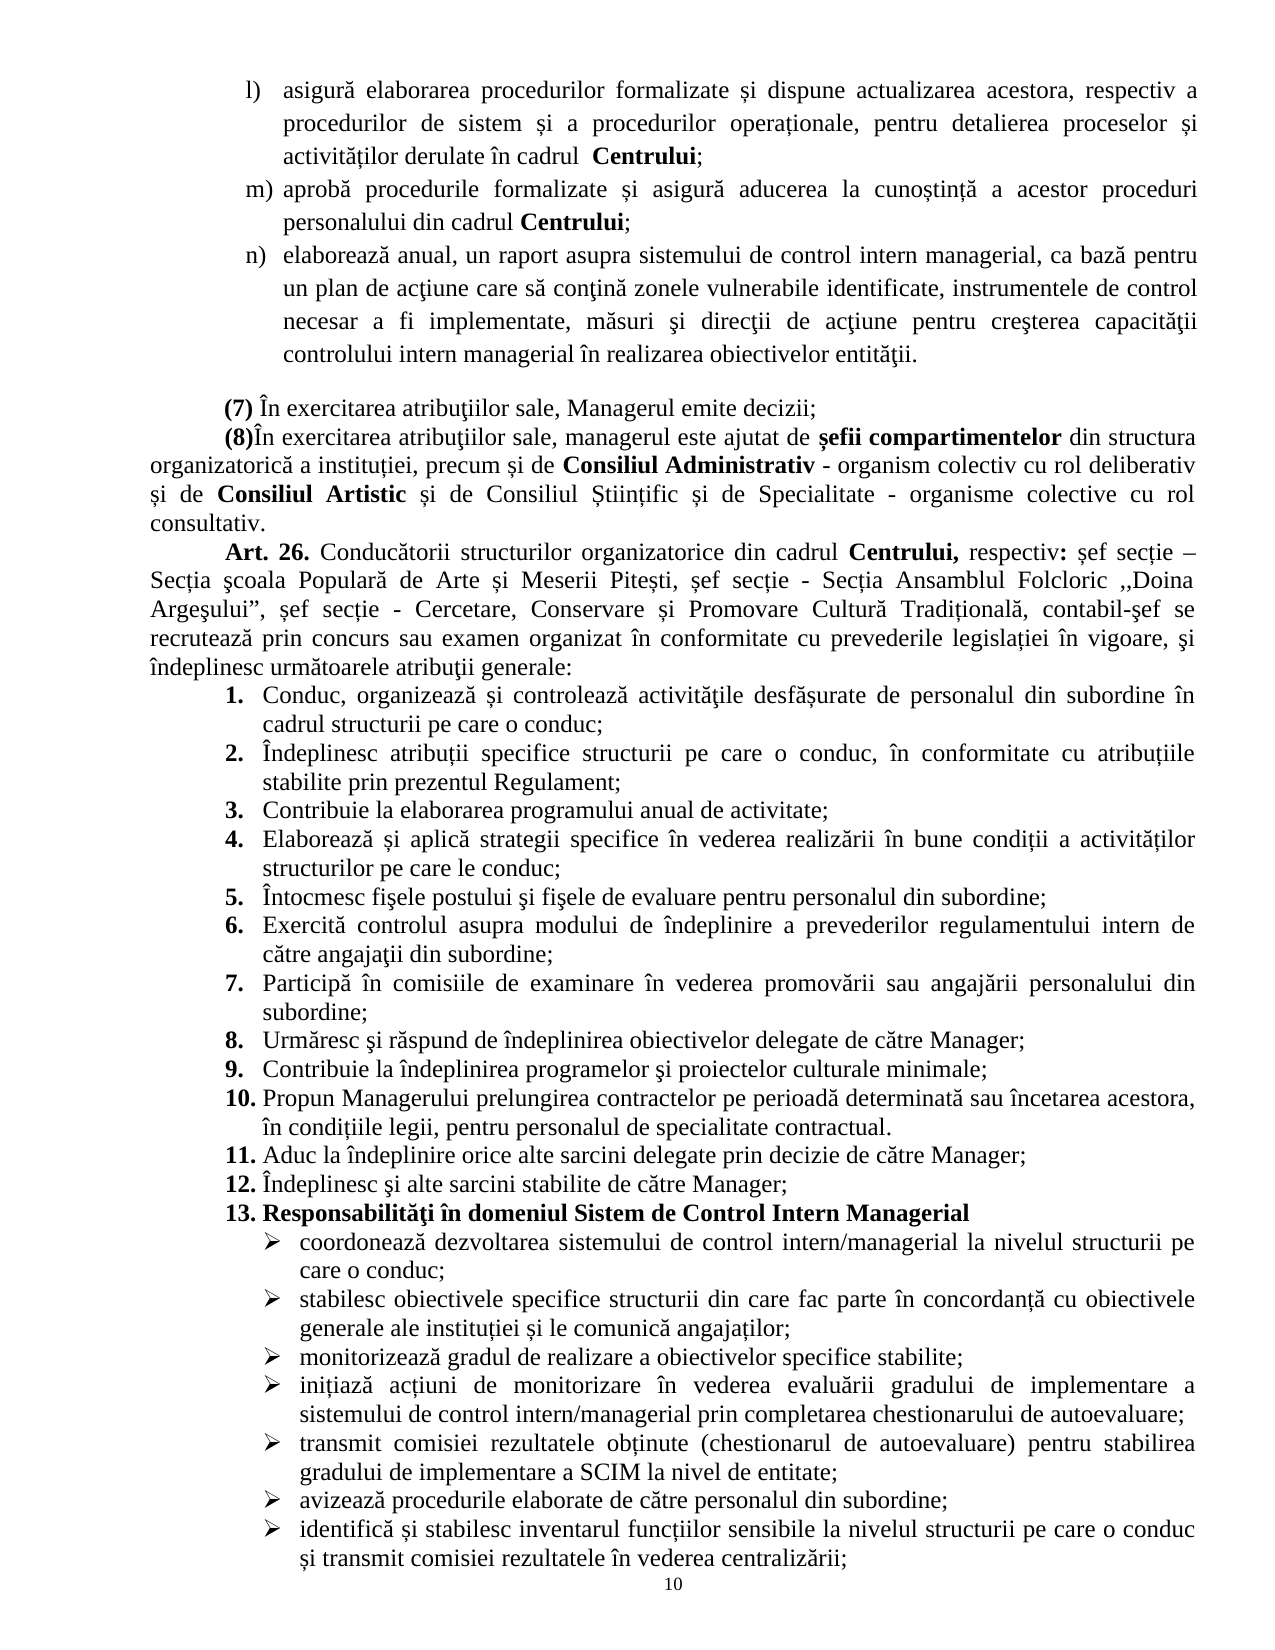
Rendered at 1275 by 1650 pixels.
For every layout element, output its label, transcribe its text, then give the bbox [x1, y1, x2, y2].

list monitorizează gradul de realizare a obiectivelor specifice stabilite; [262, 1342, 1196, 1371]
list stabilesc obiectivele specifice structurii din care fac parte în concordanță cu obiectivele generale ale instituției și le comunică angajaților; [262, 1284, 1196, 1342]
list Participă în comisiile de examinare în vederea promovării sau angajării personalului din subordine; [225, 968, 1196, 1026]
text Art. 26. Conducătorii structurilor organizatorice din cadrul Centrului, respectiv: șef secție – Secția şcoala Populară de Arte și Meserii Pitești, șef secție - Secția Ansamblul Folcloric ,,Doina Argeşului”, șef secție - Cercetare, Conservare și Promovare Cultură Tradițională, contabil-şef se recrutează prin concurs sau examen organizat în conformitate cu prevederile legislației în vigoare, şi îndeplinesc următoarele atribuţii generale: [150, 537, 1196, 681]
list elaborează anual, un raport asupra sistemului de control intern managerial, ca bază pentru un plan de acţiune care să conţină zonele vulnerabile identificate, instrumentele de control necesar a fi implementate, măsuri şi direcţii de acţiune pentru creşterea capacităţii controlului intern managerial în realizarea obiectivelor entităţii. [245, 240, 1198, 368]
list Elaborează și aplică strategii specifice în vederea realizării în bune condiții a activităților structurilor pe care le conduc; [225, 824, 1196, 882]
text (7) În exercitarea atribuţiilor sale, Managerul emite decizii; [150, 393, 1196, 422]
list Îndeplinesc şi alte sarcini stabilite de către Manager; [225, 1169, 1196, 1198]
list Propun Managerului prelungirea contractelor pe perioadă determinată sau încetarea acestora, în condițiile legii, pentru personalul de specialitate contractual. [225, 1083, 1196, 1141]
list Contribuie la elaborarea programului anual de activitate; [225, 796, 1196, 824]
list Întocmesc fişele postului şi fişele de evaluare pentru personalul din subordine; [225, 882, 1196, 911]
list Aduc la îndeplinire orice alte sarcini delegate prin decizie de către Manager; [225, 1141, 1196, 1169]
list Conduc, organizează și controlează activităţile desfășurate de personalul din subordine în cadrul structurii pe care o conduc; [225, 681, 1196, 738]
list Contribuie la îndeplinirea programelor şi proiectelor culturale minimale; [225, 1054, 1196, 1083]
list Îndeplinesc atribuții specifice structurii pe care o conduc, în conformitate cu atribuțiile stabilite prin prezentul Regulament; [225, 738, 1196, 796]
text (8)În exercitarea atribuţiilor sale, managerul este ajutat de șefii compartimentelor din structura organizatorică a instituției, precum și de Consiliul Administrativ - organism colectiv cu rol deliberativ și de Consiliul Artistic și de Consiliul Științific și de Specialitate - organisme colective cu rol consultativ. [150, 422, 1196, 537]
list asigură elaborarea procedurilor formalizate și dispune actualizarea acestora, respectiv a procedurilor de sistem și a procedurilor operaționale, pentru detalierea proceselor și activităților derulate în cadrul Centrului; [245, 75, 1198, 170]
list coordonează dezvoltarea sistemului de control intern/managerial la nivelul structurii pe care o conduc; [262, 1227, 1196, 1284]
list inițiază acțiuni de monitorizare în vederea evaluării gradului de implementare a sistemului de control intern/managerial prin completarea chestionarului de autoevaluare; [262, 1371, 1196, 1428]
list aprobă procedurile formalizate și asigură aducerea la cunoștință a acestor proceduri personalului din cadrul Centrului; [245, 174, 1198, 236]
list Urmăresc şi răspund de îndeplinirea obiectivelor delegate de către Manager; [225, 1026, 1196, 1054]
list Responsabilităţi în domeniul Sistem de Control Intern Managerial [225, 1198, 1196, 1227]
list Exercită controlul asupra modului de îndeplinire a prevederilor regulamentului intern de către angajaţii din subordine; [225, 911, 1196, 968]
list avizează procedurile elaborate de către personalul din subordine; [262, 1486, 1196, 1514]
list transmit comisiei rezultatele obținute (chestionarul de autoevaluare) pentru stabilirea gradului de implementare a SCIM la nivel de entitate; [262, 1428, 1196, 1486]
list identifică și stabilesc inventarul funcțiilor sensibile la nivelul structurii pe care o conduc și transmit comisiei rezultatele în vederea centralizării; [262, 1514, 1196, 1572]
